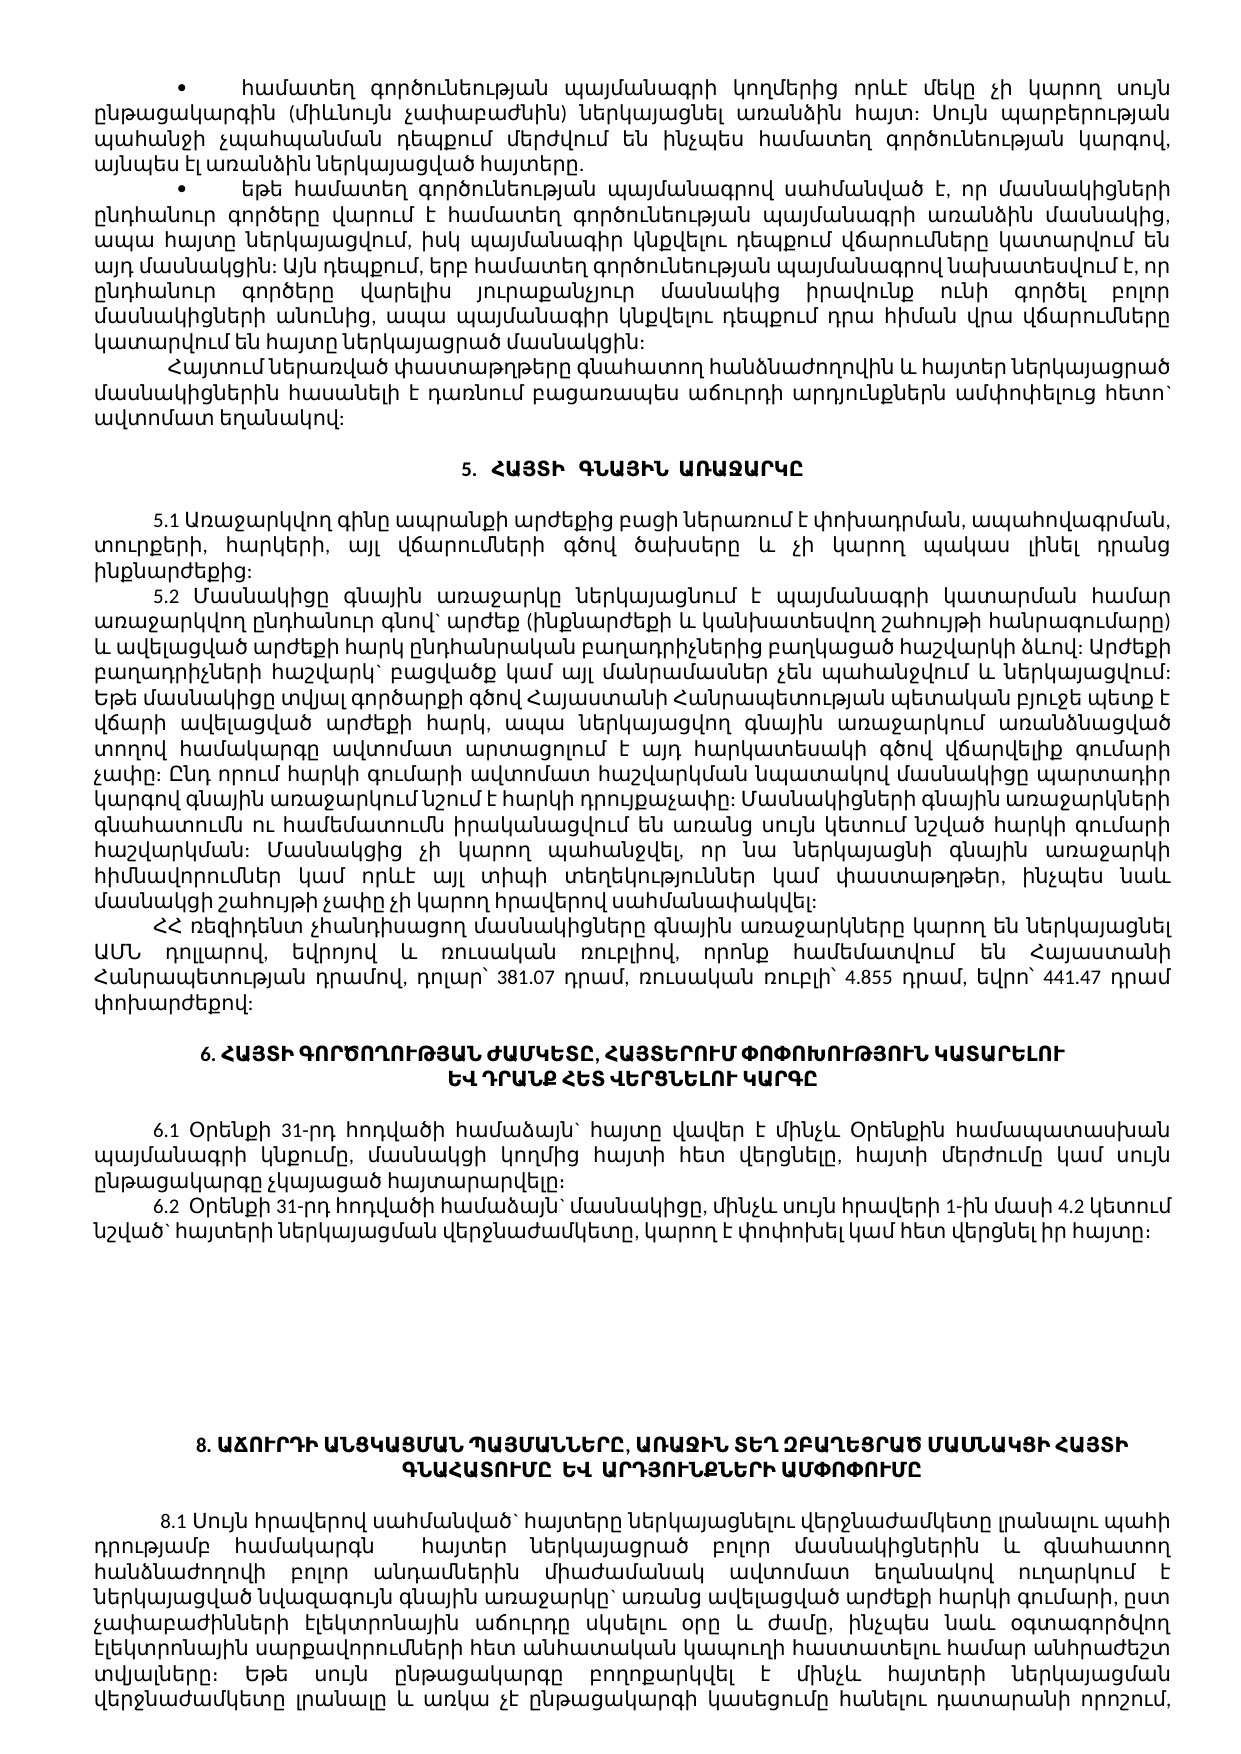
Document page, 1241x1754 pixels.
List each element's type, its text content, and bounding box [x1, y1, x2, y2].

text ԳՆԱՀԱՏՈՒՄԸ ԵՎ ԱՐԴՅՈՒՆՔՆԵՐԻ ԱՄՓՈՓՈՒՄԸ [94, 1457, 1171, 1483]
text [94, 1508, 1171, 1712]
text 5. ՀԱՅՏԻ ԳՆԱՅԻՆ ԱՌԱՋԱՐԿԸ [94, 456, 1171, 482]
text 6.2 Օրենքի 31-րդ հոդվածի համաձայն` մասնակիցը, մինչև սույն հրավերի 1-ին մասի 4.2 կետում նշված` հայտերի ներկայացման վերջնաժամկետը, կարող է փոփոխել կամ հետ վերցնել իր հայտը։ [94, 1193, 1171, 1244]
list եթե համատեղ գործունեության պայմանագրով սահմանված է, որ մասնակիցների ընդհանուր գործերը վարում է համատեղ գործունեության պայմանագրի առանձին մասնակից, ապա հայտը ներկայացվում, իսկ պայմանագիր կնքվելու դեպքում վճարումները կատարվում են այդ մասնակցին: Այն դեպքում, երբ համատեղ գործունեության պայմանագրով նախատեսվում է, որ ընդհանուր գործերը վարելիս յուրաքանչյուր մասնակից իրավունք ունի գործել բոլոր մասնակիցների անունից, ապա պայմանագիր կնքվելու դեպքում դրա հիման վրա վճարումները կատարվում են հայտը ներկայացրած մասնակցին: [94, 177, 1171, 354]
text Հայտում ներառված փաստաթղթերը գնահատող հանձնաժողովին և հայտեր ներկայացրած մասնակիցներին հասանելի է դառնում բացառապես աճուրդի արդյունքներն ամփոփելուց հետո` ավտոմատ եղանակով: [94, 354, 1171, 431]
text 6. ՀԱՅՏԻ ԳՈՐԾՈՂՈՒԹՅԱՆ ԺԱՄԿԵՏԸ, ՀԱՅՏԵՐՈՒՄ ՓՈՓՈԽՈՒԹՅՈՒՆ ԿԱՏԱՐԵԼՈՒ [94, 1041, 1171, 1066]
text 5.2 Մասնակիցը գնային առաջարկը ներկայացնում է պայմանագրի կատարման համար առաջարկվող ընդհանուր գնով` արժեք (ինքնարժեքի և կանխատեսվող շահույթի հանրագումարը) և ավելացված արժեքի հարկ ընդհանրական բաղադրիչներից բաղկացած հաշվարկի ձևով: Արժեքի բաղադրիչների հաշվարկ` բացվածք կամ այլ մանրամասներ չեն պահանջվում և ներկայացվում: Եթե մասնակիցը տվյալ գործարքի գծով Հայաստանի Հանրապետության պետական բյուջե պետք է վճարի ավելացված արժեքի հարկ, ապա ներկայացվող գնային առաջարկում առանձնացված տողով համակարգը ավտոմատ արտացոլում է այդ հարկատեսակի գծով վճարվելիք գումարի չափը: Ընդ որում հարկի գումարի ավտոմատ հաշվարկման նպատակով մասնակիցը պարտադիր կարգով գնային առաջարկում նշում է հարկի դրույքաչափը: Մասնակիցների գնային առաջարկների գնահատումն ու համեմատումն իրականացվում են առանց սույն կետում նշված հարկի գումարի հաշվարկման: Մասնակցից չի կարող պահանջվել, որ նա ներկայացնի գնային առաջարկի հիմնավորումներ կամ որևէ այլ տիպի տեղեկություններ կամ փաստաթղթեր, ինչպես նաև մասնակցի շահույթի չափը չի կարող հրավերով սահմանափակվել: [94, 583, 1171, 914]
text ՀՀ ռեզիդենտ չհանդիսացող մասնակիցները գնային առաջարկները կարող են ներկայացնել ԱՄՆ դոլլարով, եվրոյով և ռուսական ռուբլիով, որոնք համեմատվում են Հայաստանի Հանրապետության դրամով, դոլար՝ 381.07 դրամ, ռուսական ռուբլի՝ 4.855 դրամ, եվրո՝ 441.47 դրամ փոխարժեքով: [94, 914, 1171, 1015]
text ԵՎ ԴՐԱՆՔ ՀԵՏ ՎԵՐՑՆԵԼՈՒ ԿԱՐԳԸ [94, 1066, 1171, 1092]
text 8. ԱՃՈՒՐԴԻ ԱՆՑԿԱՑՄԱՆ ՊԱՅՄԱՆՆԵՐԸ, ԱՌԱՋԻՆ ՏԵՂ ԶԲԱՂԵՑՐԱԾ ՄԱՍՆԱԿՑԻ ՀԱՅՏԻ [94, 1432, 1171, 1457]
list համատեղ գործունեության պայմանագրի կողմերից որևէ մեկը չի կարող սույն ընթացակարգին (միևնույն չափաբաժնին) ներկայացնել առանձին հայտ: Սույն պարբերության պահանջի չպահպանման դեպքում մերժվում են ինչպես համատեղ գործունեության կարգով, այնպես էլ առանձին ներկայացված հայտերը. [94, 75, 1171, 177]
text 5.1 Առաջարկվող գինը ապրանքի արժեքից բացի ներառում է փոխադրման, ապահովագրման, տուրքերի, հարկերի, այլ վճարումների գծով ծախսերը և չի կարող պակաս լինել դրանց ինքնարժեքից: [94, 507, 1171, 583]
text 6.1 Օրենքի 31-րդ հոդվածի համաձայն` հայտը վավեր է մինչև Օրենքին համապատասխան պայմանագրի կնքումը, մասնակցի կողմից հայտի հետ վերցնելը, հայտի մերժումը կամ սույն ընթացակարգը չկայացած հայտարարվելը։ [94, 1117, 1171, 1193]
